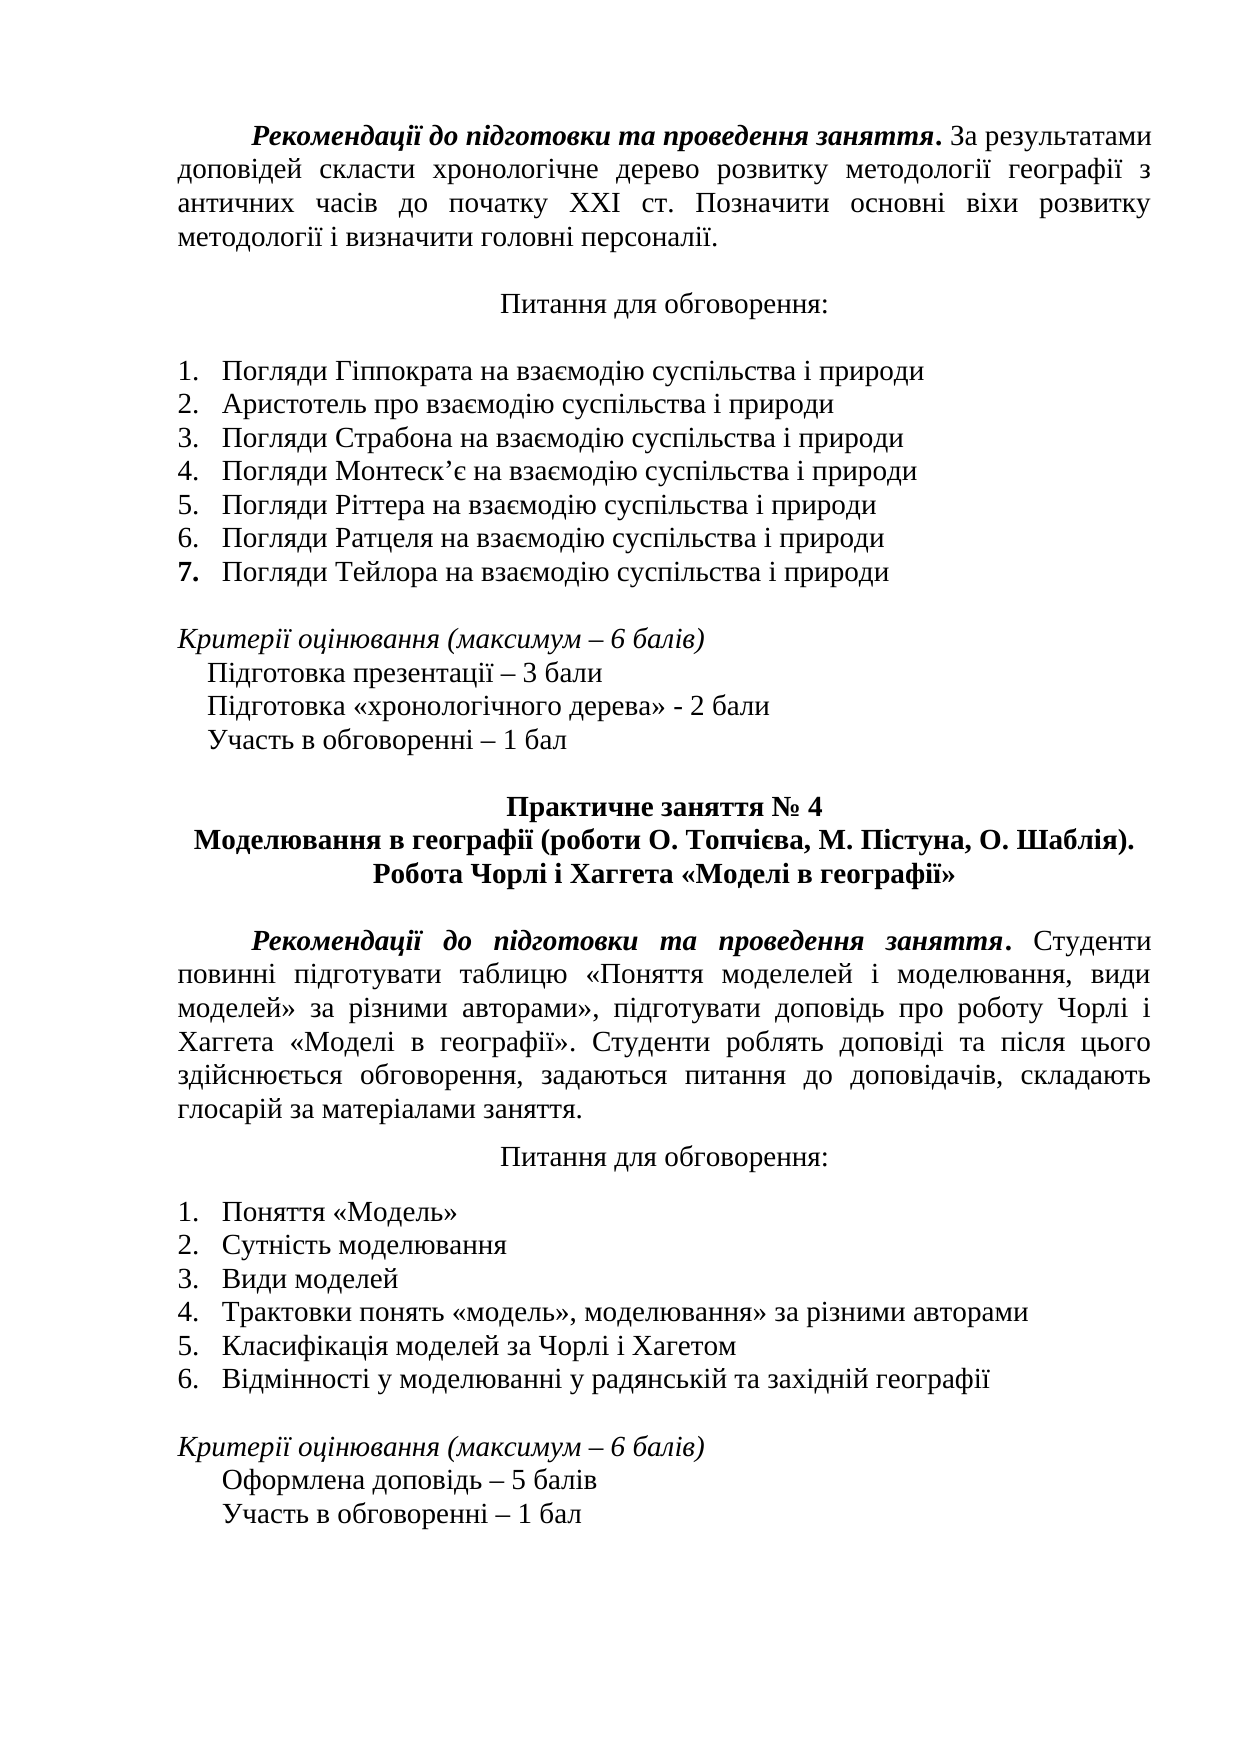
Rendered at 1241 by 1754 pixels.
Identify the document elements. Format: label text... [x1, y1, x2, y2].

list Погляди Гіппократа на взаємодію суспільства і природи [177, 353, 1152, 386]
list Види моделей [177, 1261, 1152, 1294]
list Поняття «Модель» [177, 1194, 1152, 1227]
list Погляди Ратцеля на взаємодію суспільства і природи [177, 521, 1152, 554]
text Рекомендації до підготовки та проведення заняття. Студенти повинні підготувати таблицю «Поняття моделелей і моделювання, види моделей» за різними авторами», підготувати доповідь про роботу Чорлі і Хаггета «Моделі в географії». Студенти роблять доповіді та після цього здійснюється обговорення, задаються питання до доповідачів, складають глосарій за матеріалами заняття. [177, 923, 1152, 1124]
list Аристотель про взаємодію суспільства і природи [177, 386, 1152, 420]
text Участь в обговоренні – 1 бал [222, 1496, 1152, 1529]
text Критерії оцінювання (максимум – 6 балів) [177, 621, 1152, 655]
list Класифікація моделей за Чорлі і Хагетом [177, 1328, 1152, 1362]
list Сутність моделювання [177, 1227, 1152, 1261]
list Погляди Страбона на взаємодію суспільства і природи [177, 420, 1152, 453]
text Моделювання в географії (роботи О. Топчієва, М. Пістуна, О. Шаблія). Робота Чорлі і Хаггета «Моделі в географії» [177, 822, 1152, 889]
text Практичне заняття № 4 [177, 789, 1152, 822]
list Відмінності у моделюванні у радянській та західній географії [177, 1362, 1152, 1395]
text Рекомендації до підготовки та проведення заняття. За результатами доповідей скласти хронологічне дерево розвитку методології географії з античних часів до початку ХХІ ст. Позначити основні віхи розвитку методології і визначити головні персоналії. [177, 118, 1152, 252]
text Участь в обговоренні – 1 бал [207, 722, 1152, 755]
list Погляди Ріттера на взаємодію суспільства і природи [177, 487, 1152, 521]
text Критерії оцінювання (максимум – 6 балів) [177, 1429, 1152, 1462]
text Підготовка презентації – 3 бали [207, 655, 1152, 688]
list Погляди Монтеск’є на взаємодію суспільства і природи [177, 453, 1152, 487]
text Питання для обговорення: [177, 286, 1152, 319]
list Погляди Тейлора на взаємодію суспільства і природи [177, 554, 1152, 588]
list Трактовки понять «модель», моделювання» за різними авторами [177, 1294, 1152, 1328]
text Оформлена доповідь – 5 балів [222, 1462, 1152, 1496]
text Питання для обговорення: [177, 1139, 1152, 1172]
text Підготовка «хронологічного дерева» - 2 бали [207, 688, 1152, 722]
